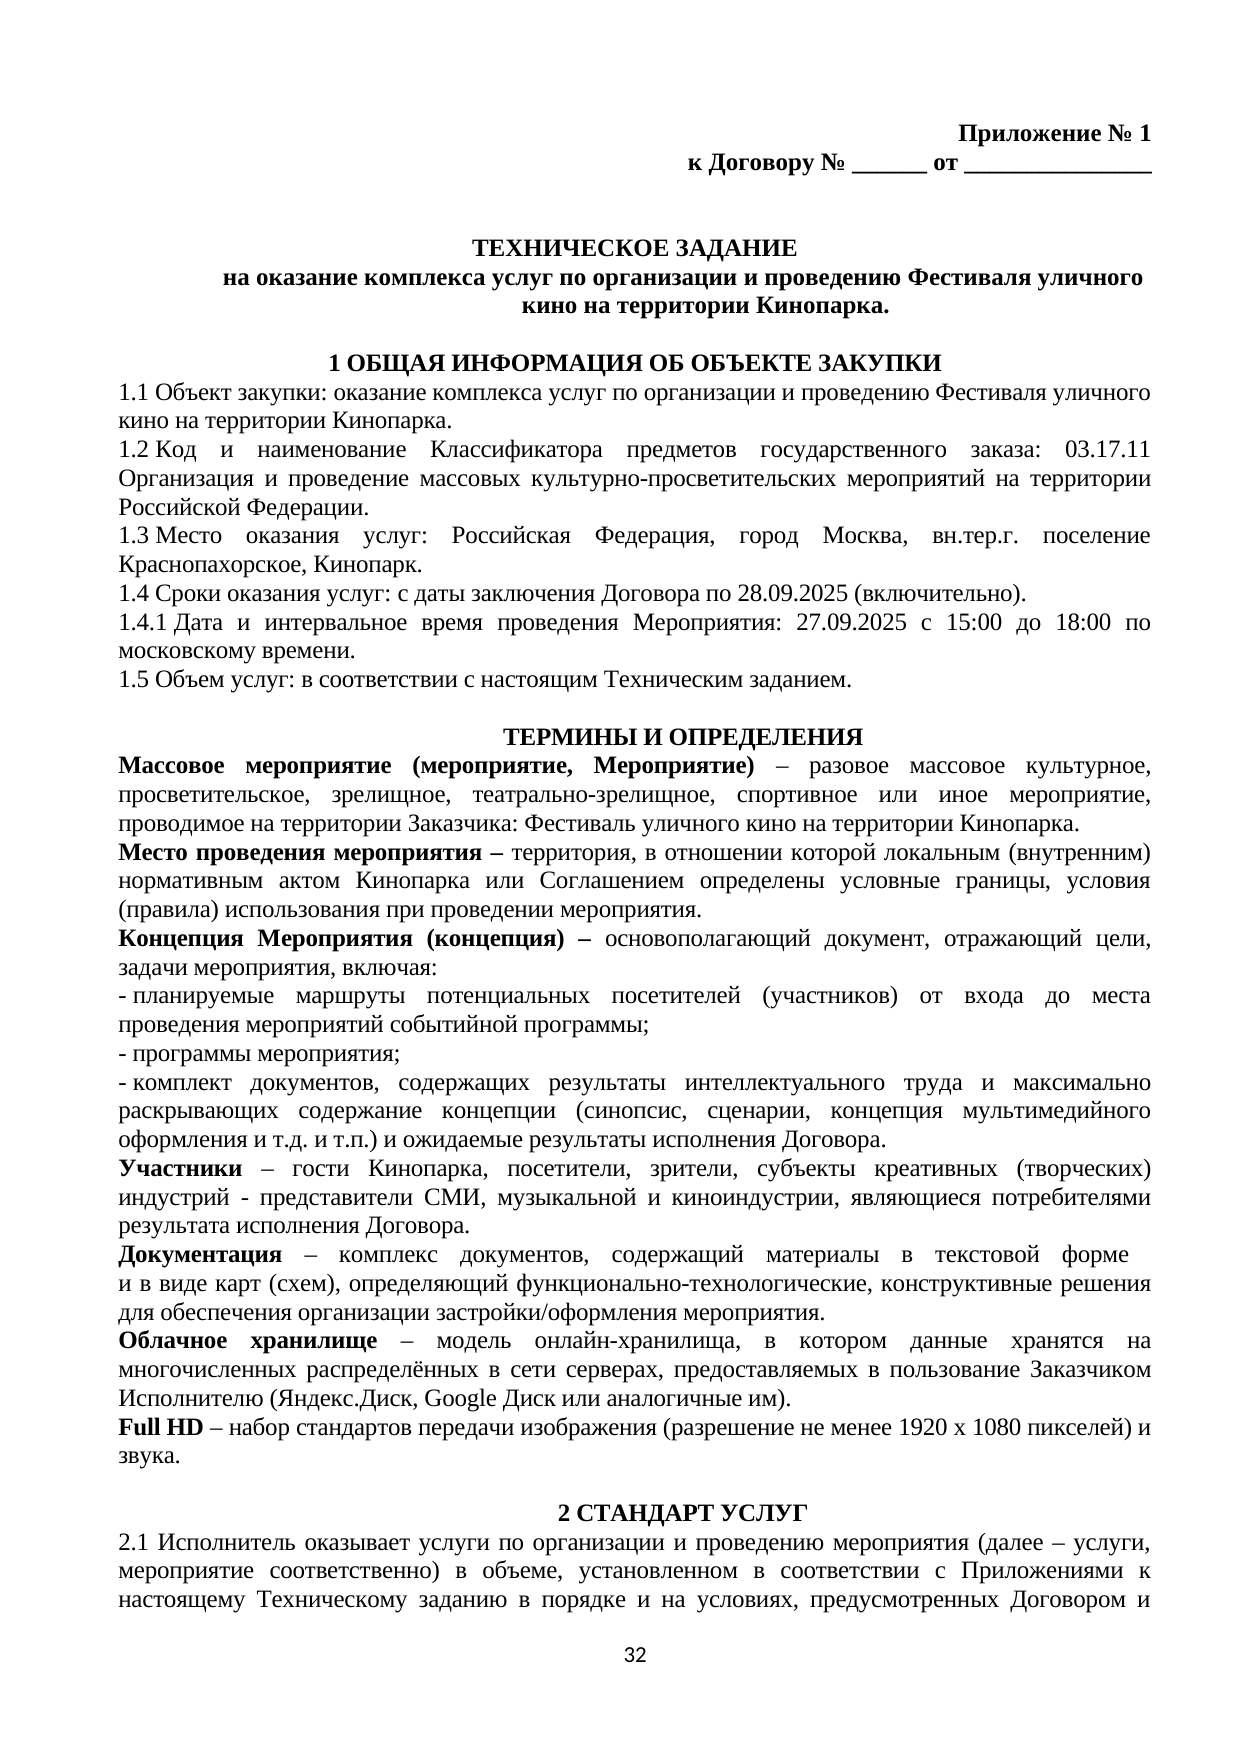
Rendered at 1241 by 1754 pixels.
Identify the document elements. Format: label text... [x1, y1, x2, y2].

text - комплект документов, содержащих результаты интеллектуального труда и максимально раскрывающих содержание концепции (синопсис, сценарии, концепция мультимедийного оформления и т.д. и т.п.) и ожидаемые результаты исполнения Договора. [118, 1067, 1152, 1153]
text - планируемые маршруты потенциальных посетителей (участников) от входа до места проведения мероприятий событийной программы; [118, 981, 1152, 1038]
subtitle 2 Стандарт услуг [215, 1498, 1152, 1527]
list 1 ОБЩАЯ ИНФОРМАЦИЯ ОБ ОБЪЕКТЕ ЗАКУПКИ [118, 348, 1152, 377]
list 1.1 Объект закупки: оказание комплекса услуг по организации и проведению Фестиваля уличного кино на территории Кинопарка. [118, 377, 1152, 434]
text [118, 1527, 1152, 1613]
subtitle на оказание комплекса услуг по организации и проведению Фестиваля уличного кино на территории Кинопарка. [215, 262, 1152, 319]
text к Договору № ______ от _______________ [176, 147, 1152, 176]
text ТЕХНИЧЕСКОЕ ЗАДАНИЕ [118, 233, 1152, 262]
list 1.5 Объем услуг: в соответствии с настоящим Техническим заданием. [118, 664, 1152, 693]
text - программы мероприятия; [118, 1038, 1152, 1067]
text 1.4 Сроки оказания услуг: с даты заключения Договора по 28.09.2025 (включительно). [118, 578, 1152, 607]
list Документация – комплекс документов, содержащий материалы в текстовой форме и в виде карт (схем), определяющий функционально-технологические, конструктивные решения для обеспечения организации застройки/оформления мероприятия. [118, 1239, 1152, 1326]
text Full HD – набор стандартов передачи изображения (разрешение не менее 1920 х 1080 пикселей) и звука. [118, 1412, 1152, 1469]
list 1.2 Код и наименование Классификатора предметов государственного заказа: 03.17.11 Организация и проведение массовых культурно-просветительских мероприятий на территории Российской Федерации. [118, 434, 1152, 521]
text 1.4.1 Дата и интервальное время проведения Мероприятия: 27.09.2025 с 15:00 до 18:00 по московскому времени. [118, 607, 1152, 664]
text Место проведения мероприятия – территория, в отношении которой локальным (внутренним) нормативным актом Кинопарка или Соглашением определены условные границы, условия (правила) использования при проведении мероприятия. [118, 837, 1152, 923]
text Приложение № 1 [118, 118, 1152, 147]
subtitle Термины и определения [215, 722, 1152, 751]
list Участники – гости Кинопарка, посетители, зрители, субъекты креативных (творческих) индустрий - представители СМИ, музыкальной и киноиндустрии, являющиеся потребителями результата исполнения Договора. [118, 1153, 1152, 1239]
text Концепция Мероприятия (концепция) – основополагающий документ, отражающий цели, задачи мероприятия, включая: [118, 923, 1152, 981]
text Облачное хранилище – модель онлайн-хранилища, в котором данные хранятся на многочисленных распределённых в сети серверах, предоставляемых в пользование Заказчиком Исполнителю (Яндекс.Диск, Google Диск или аналогичные им). [118, 1326, 1152, 1412]
list 1.3 Место оказания услуг: Российская Федерация, город Москва, вн.тер.г. поселение Краснопахорское, Кинопарк. [118, 521, 1152, 578]
text Массовое мероприятие (мероприятие, Мероприятие) – разовое массовое культурное, просветительское, зрелищное, театрально-зрелищное, спортивное или иное мероприятие, проводимое на территории Заказчика: Фестиваль уличного кино на территории Кинопарка. [118, 751, 1152, 837]
